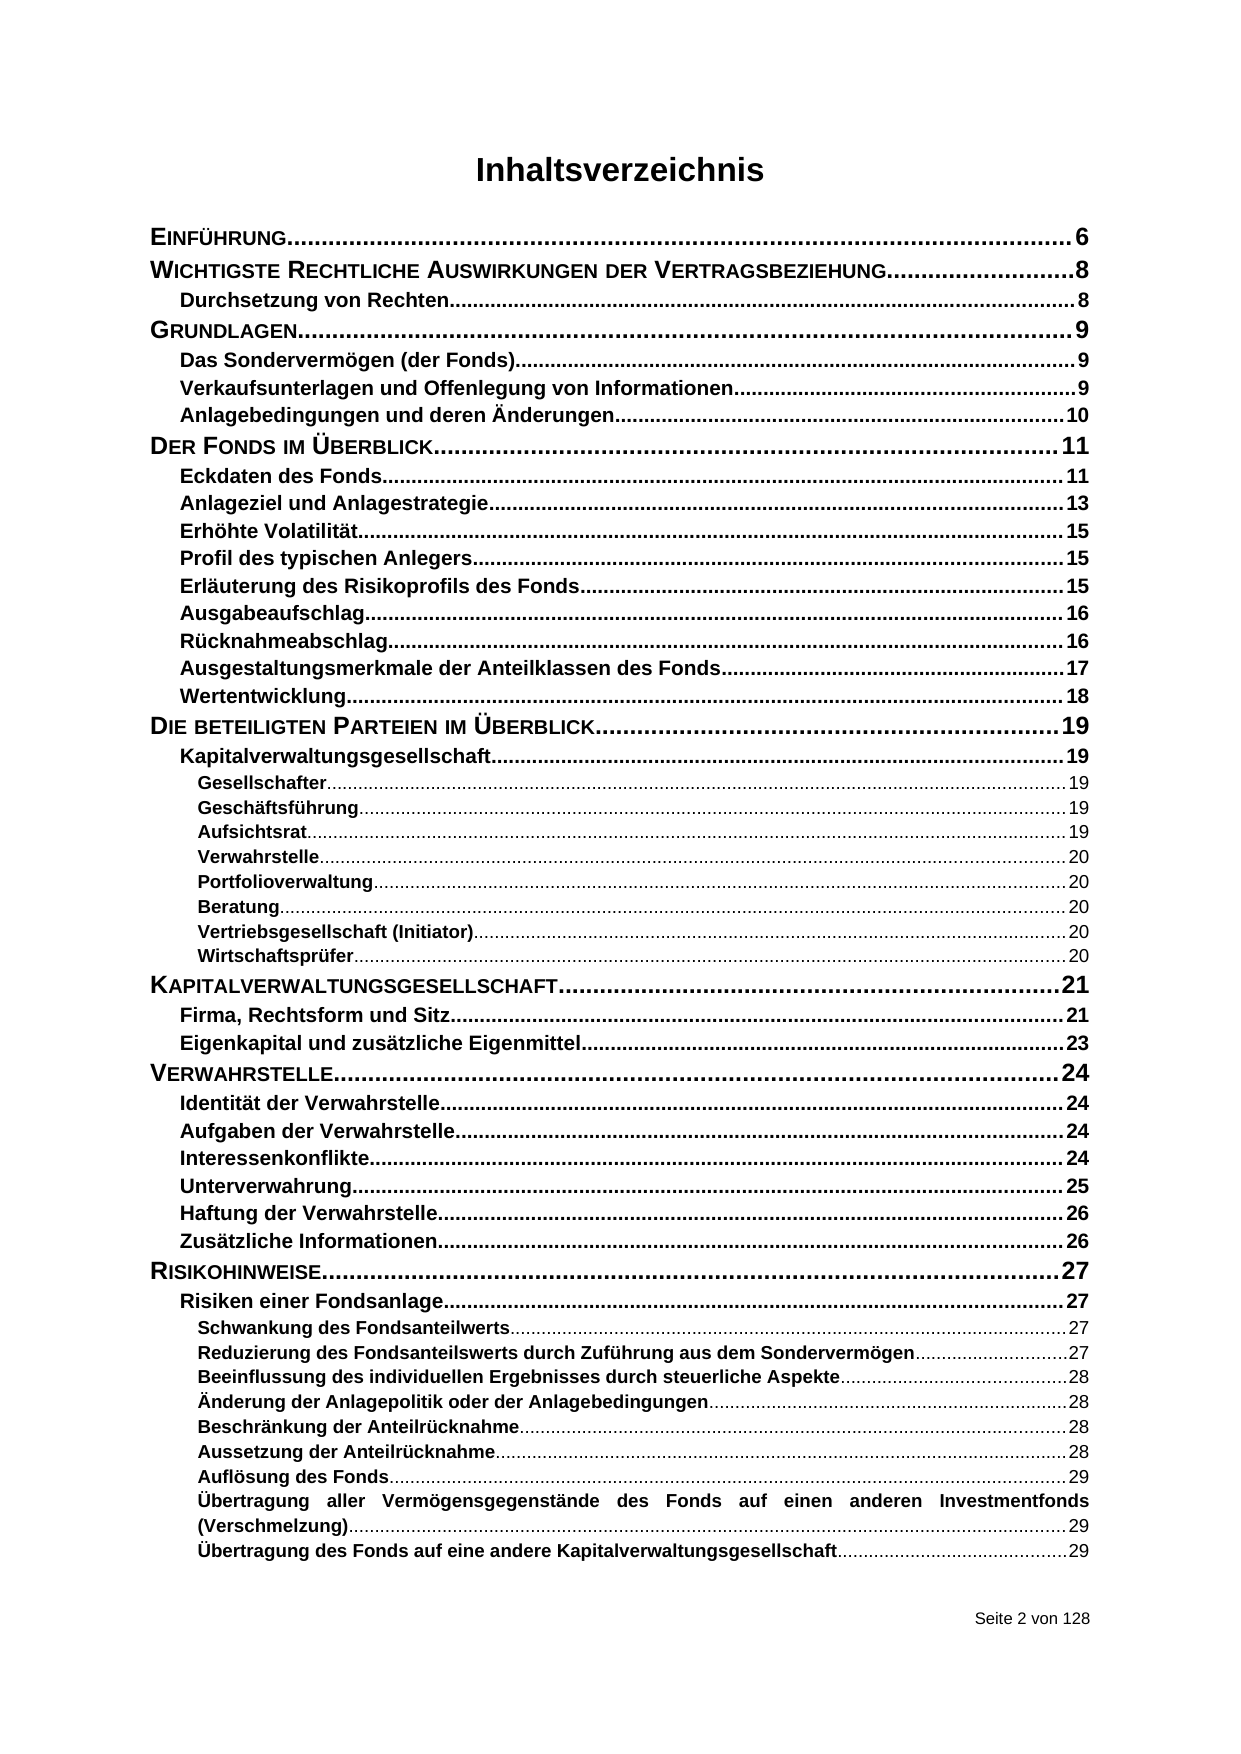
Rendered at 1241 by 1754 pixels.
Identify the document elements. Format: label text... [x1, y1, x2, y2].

text Ausgestaltungsmerkmale der Anteilklassen des Fonds 17 [179, 656, 1090, 680]
text Portfolioverwaltung 20 [197, 871, 1090, 892]
text Übertragung des Fonds auf eine andere Kapitalverwaltungsgesellschaft 29 [197, 1540, 1090, 1561]
text Beeinflussung des individuellen Ergebnisses durch steuerliche Aspekte 28 [197, 1366, 1090, 1388]
text Interessenkonflikte 24 [179, 1146, 1090, 1170]
text Grundlagen 9 [150, 315, 1090, 344]
text Einführung 6 [150, 222, 1090, 250]
text Verkaufsunterlagen und Offenlegung von Informationen 9 [179, 376, 1090, 400]
text Zusätzliche Informationen 26 [179, 1229, 1090, 1253]
text Erhöhte Volatilität 15 [179, 519, 1090, 543]
text Beschränkung der Anteilrücknahme 28 [197, 1416, 1090, 1437]
text Eckdaten des Fonds 11 [179, 464, 1090, 488]
text Ausgabeaufschlag 16 [179, 601, 1090, 625]
text Übertragung aller Vermögensgegenstände des Fonds auf einen anderen Investmentfonds (Verschmelzung) 29 [197, 1490, 1090, 1537]
text Beratung 20 [197, 896, 1090, 917]
text Risiken einer Fondsanlage 27 [179, 1289, 1090, 1313]
text Anlageziel und Anlagestrategie 13 [179, 491, 1090, 515]
text Auflösung des Fonds 29 [197, 1465, 1090, 1487]
text Identität der Verwahrstelle 24 [179, 1091, 1090, 1115]
text Durchsetzung von Rechten 8 [179, 288, 1090, 312]
text Firma, Rechtsform und Sitz 21 [179, 1003, 1090, 1027]
text Kapitalverwaltungsgesellschaft 21 [150, 970, 1090, 999]
text Inhaltsverzeichnis [150, 150, 1090, 188]
text Aufsichtsrat 19 [197, 821, 1090, 843]
text Reduzierung des Fondsanteilswerts durch Zuführung aus dem Sondervermögen 27 [197, 1341, 1090, 1363]
text Erläuterung des Risikoprofils des Fonds 15 [179, 574, 1090, 598]
text Rücknahmeabschlag 16 [179, 629, 1090, 653]
text Schwankung des Fondsanteilwerts 27 [197, 1317, 1090, 1338]
text Wertentwicklung 18 [179, 684, 1090, 708]
text Aussetzung der Anteilrücknahme 28 [197, 1441, 1090, 1462]
text Das Sondervermögen (der Fonds) 9 [179, 348, 1090, 372]
text Haftung der Verwahrstelle 26 [179, 1201, 1090, 1225]
text Wirtschaftsprüfer 20 [197, 945, 1090, 967]
text Anlagebedingungen und deren Änderungen 10 [179, 403, 1090, 427]
text Risikohinweise 27 [150, 1256, 1090, 1285]
text Gesellschafter 19 [197, 772, 1090, 793]
text Geschäftsführung 19 [197, 797, 1090, 818]
text Wichtigste Rechtliche Auswirkungen der Vertragsbeziehung 8 [150, 255, 1090, 283]
text Unterverwahrung 25 [179, 1174, 1090, 1198]
text Die beteiligten Parteien im Überblick 19 [150, 711, 1090, 740]
text Profil des typischen Anlegers 15 [179, 546, 1090, 570]
text Verwahrstelle 20 [197, 846, 1090, 868]
text Änderung der Anlagepolitik oder der Anlagebedingungen 28 [197, 1391, 1090, 1413]
text Vertriebsgesellschaft (Initiator) 20 [197, 921, 1090, 942]
text Verwahrstelle 24 [150, 1058, 1090, 1087]
text Kapitalverwaltungsgesellschaft 19 [179, 744, 1090, 768]
text Eigenkapital und zusätzliche Eigenmittel 23 [179, 1031, 1090, 1054]
text Der Fonds im Überblick 11 [150, 431, 1090, 459]
text Aufgaben der Verwahrstelle 24 [179, 1119, 1090, 1143]
